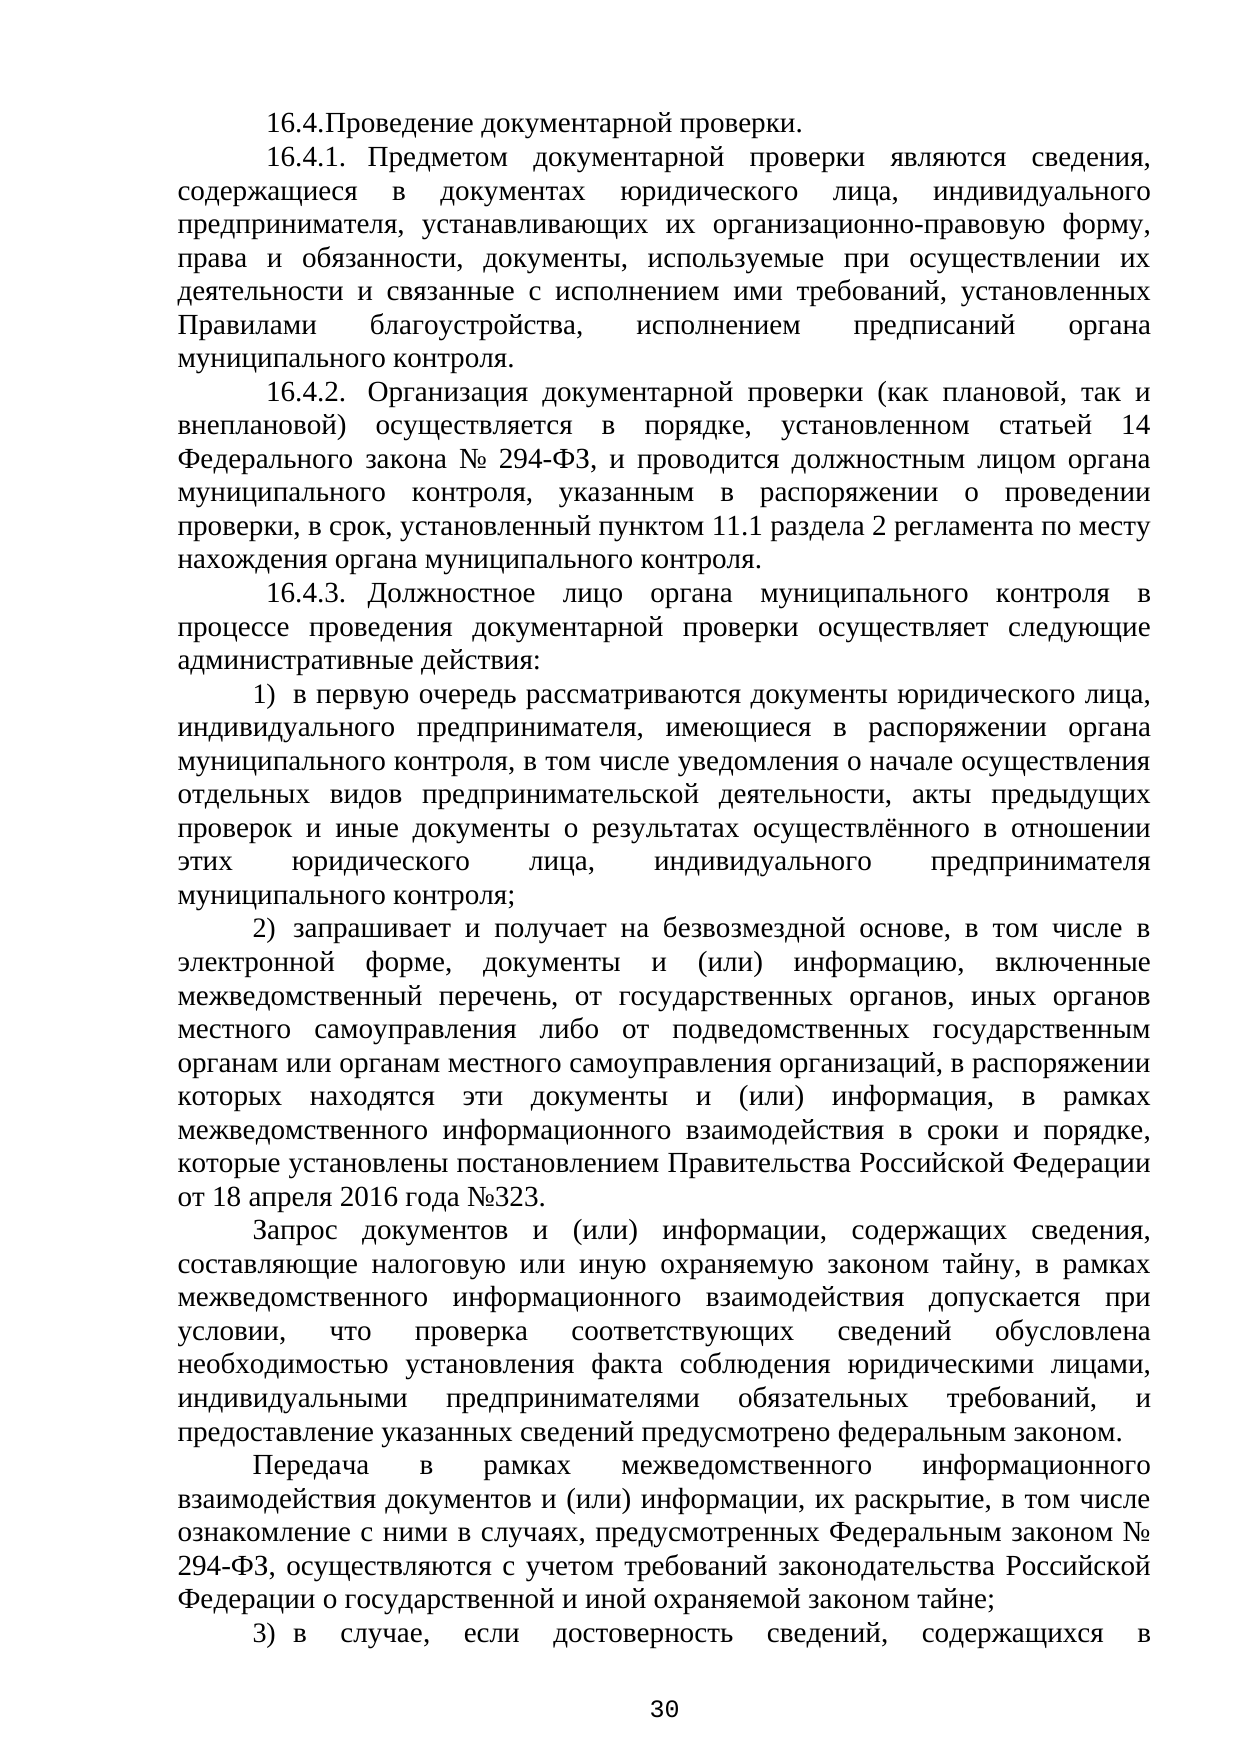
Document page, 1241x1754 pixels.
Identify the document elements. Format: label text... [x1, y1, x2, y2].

list запрашивает и получает на безвозмездной основе, в том числе в электронной форме, документы и (или) информацию, включенные межведомственный перечень, от государственных органов, иных органов местного самоуправления либо от подведомственных государственным органам или органам местного самоуправления организаций, в распоряжении которых находятся эти документы и (или) информация, в рамках межведомственного информационного взаимодействия в сроки и порядке, которые установлены постановлением Правительства Российской Федерации от 18 апреля 2016 года №323. [177, 911, 1151, 1212]
text Передача в рамках межведомственного информационного взаимодействия документов и (или) информации, их раскрытие, в том числе ознакомление с ними в случаях, предусмотренных Федеральным законом № 294-ФЗ, осуществляются с учетом требований законодательства Российской Федерации о государственной и иной охраняемой законом тайне; [177, 1447, 1151, 1615]
list Организация документарной проверки (как плановой, так и внеплановой) осуществляется в порядке, установленном статьей 14 Федерального закона № 294-ФЗ, и проводится должностным лицом органа муниципального контроля, указанным в распоряжении о проведении проверки, в срок, установленный пунктом 11.1 раздела 2 регламента по месту нахождения органа муниципального контроля. [177, 374, 1151, 575]
list Предметом документарной проверки являются сведения, содержащиеся в документах юридического лица, индивидуального предпринимателя, устанавливающих их организационно-правовую форму, права и обязанности, документы, используемые при осуществлении их деятельности и связанные с исполнением ими требований, установленных Правилами благоустройства, исполнением предписаний органа муниципального контроля. [177, 139, 1151, 374]
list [177, 1615, 1151, 1648]
list Проведение документарной проверки. [177, 106, 1151, 139]
text Запрос документов и (или) информации, содержащих сведения, составляющие налоговую или иную охраняемую законом тайну, в рамках межведомственного информационного взаимодействия допускается при условии, что проверка соответствующих сведений обусловлена необходимостью установления факта соблюдения юридическими лицами, индивидуальными предпринимателями обязательных требований, и предоставление указанных сведений предусмотрено федеральным законом. [177, 1212, 1151, 1447]
list Должностное лицо органа муниципального контроля в процессе проведения документарной проверки осуществляет следующие административные действия: [177, 575, 1151, 676]
list в первую очередь рассматриваются документы юридического лица, индивидуального предпринимателя, имеющиеся в распоряжении органа муниципального контроля, в том числе уведомления о начале осуществления отдельных видов предпринимательской деятельности, акты предыдущих проверок и иные документы о результатах осуществлённого в отношении этих юридического лица, индивидуального предпринимателя муниципального контроля; [177, 676, 1151, 911]
